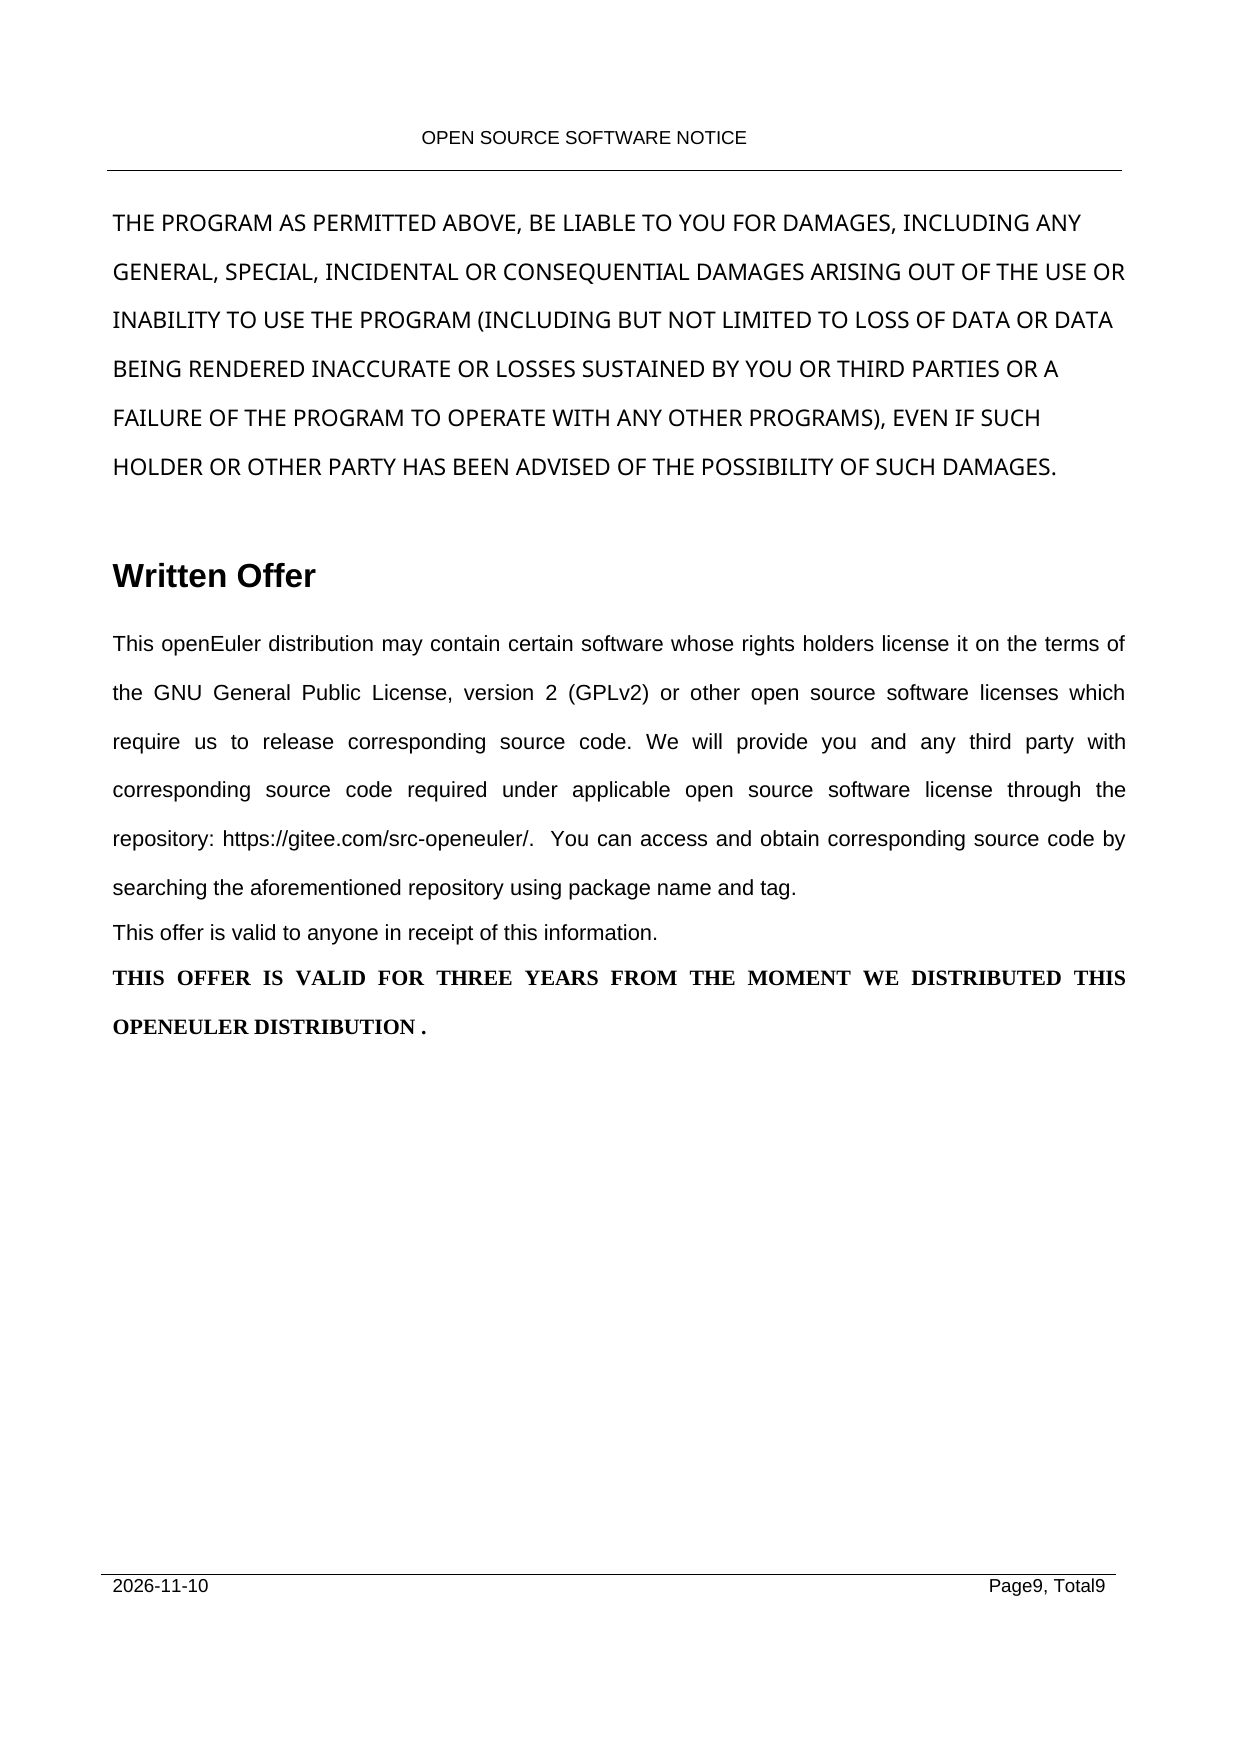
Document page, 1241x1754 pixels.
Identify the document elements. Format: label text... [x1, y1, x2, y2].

text THIS OFFER IS VALID FOR THREE YEARS FROM THE MOMENT WE DISTRIBUTED THIS OPENEULER DISTRIBUTION . [112, 961, 1128, 1043]
text This offer is valid to anyone in receipt of this information. [112, 916, 1128, 949]
text Written Offer [112, 543, 1128, 608]
text This openEuler distribution may contain certain software whose rights holders license it on the terms of the GNU General Public License, version 2 (GPLv2) or other open source software licenses which require us to release corresponding source code. We will provide you and any third party with corresponding source code required under applicable open source software license through the repository: https://gitee.com/src-openeuler/. You can access and obtain corresponding source code by searching the aforementioned repository using package name and tag. [112, 627, 1128, 904]
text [112, 206, 1128, 483]
